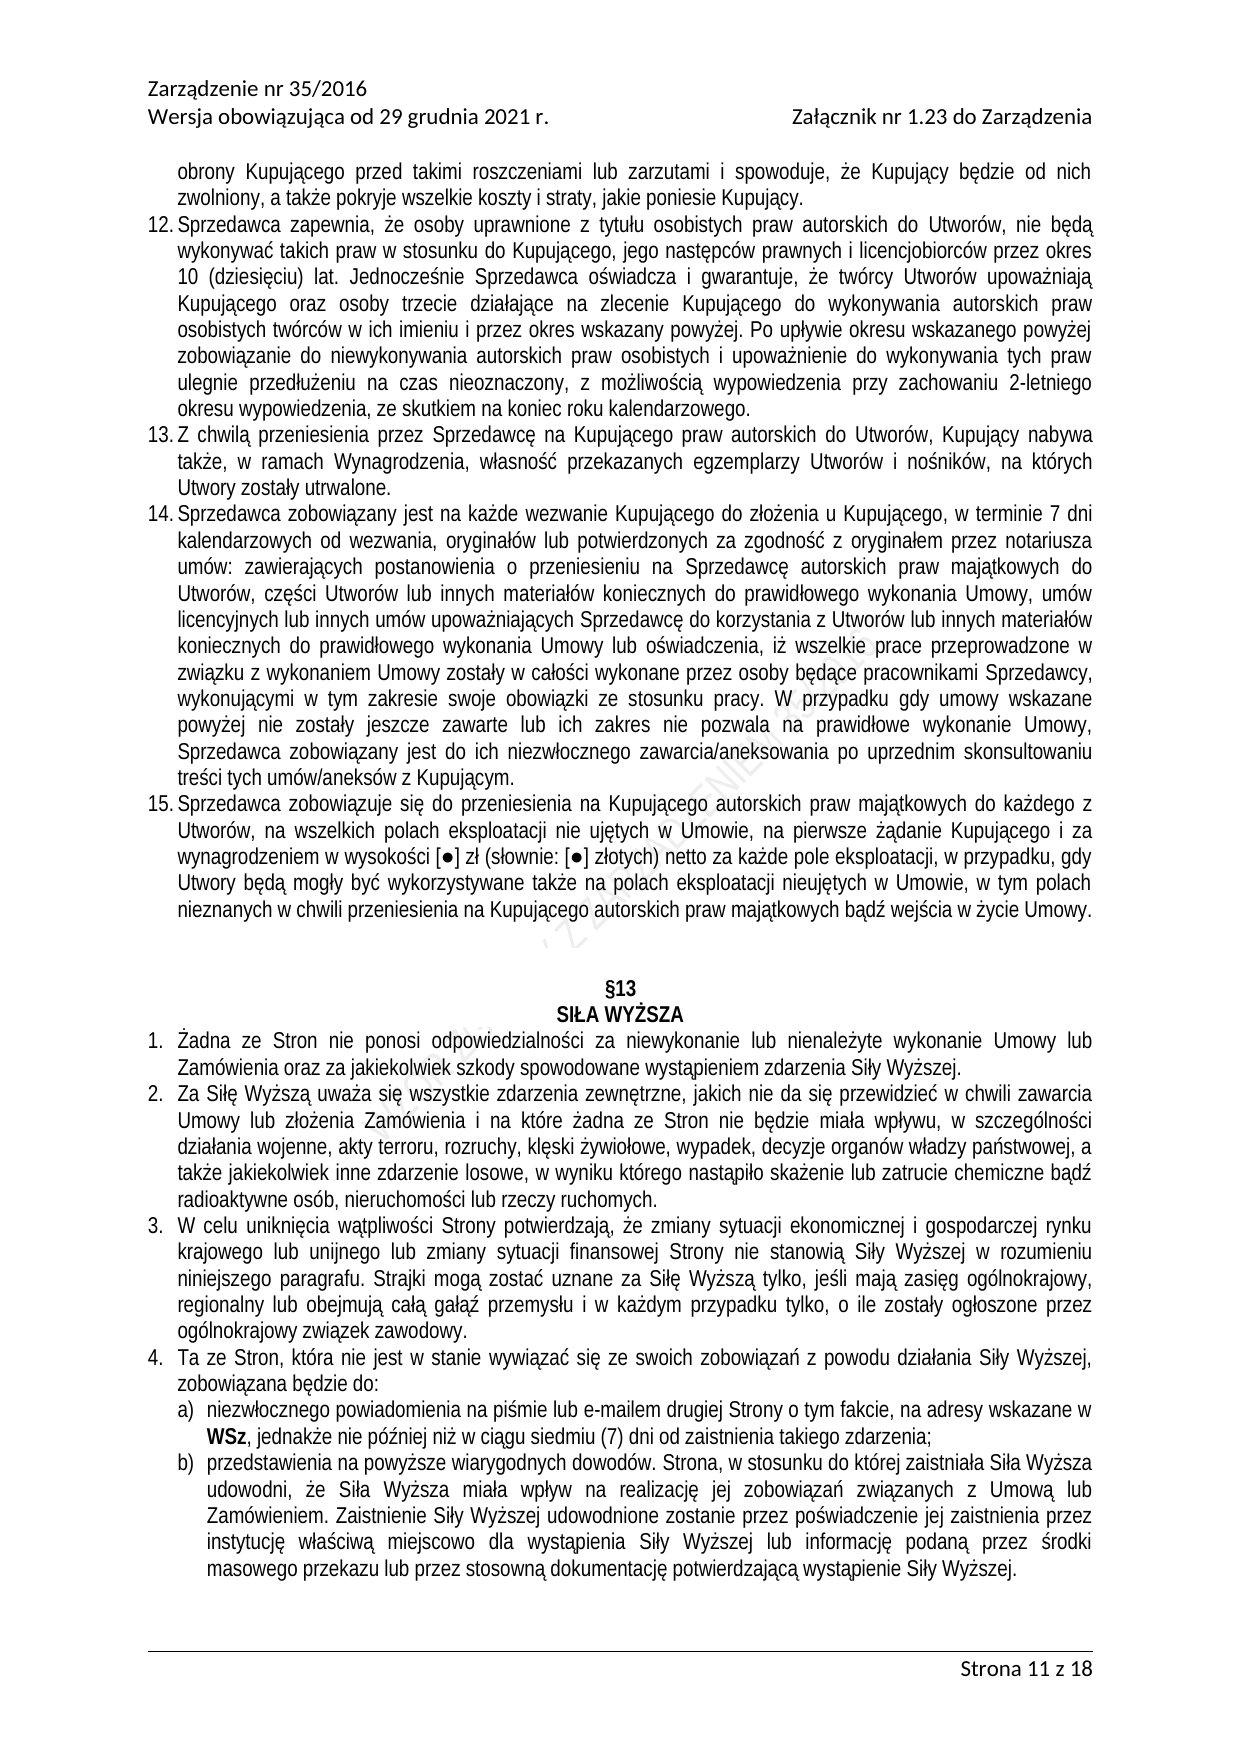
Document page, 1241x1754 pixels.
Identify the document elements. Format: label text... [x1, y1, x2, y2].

list Żadna ze Stron nie ponosi odpowiedzialności za niewykonanie lub nienależyte wykonanie Umowy lub Zamówienia oraz za jakiekolwiek szkody spowodowane wystąpieniem zdarzenia Siły Wyższej. [148, 1027, 1093, 1080]
text SIŁA WYŻSZA [148, 1001, 1093, 1027]
text §13 [148, 975, 1093, 1001]
list Z chwilą przeniesienia przez Sprzedawcę na Kupującego praw autorskich do Utworów, Kupujący nabywa także, w ramach Wynagrodzenia, własność przekazanych egzemplarzy Utworów i nośników, na których Utwory zostały utrwalone. [148, 421, 1093, 500]
list niezwłocznego powiadomienia na piśmie lub e-mailem drugiej Strony o tym fakcie, na adresy wskazane w WSz, jednakże nie później niż w ciągu siedmiu (7) dni od zaistnienia takiego zdarzenia; [177, 1396, 1093, 1449]
list Sprzedawca zobowiązany jest na każde wezwanie Kupującego do złożenia u Kupującego, w terminie 7 dni kalendarzowych od wezwania, oryginałów lub potwierdzonych za zgodność z oryginałem przez notariusza umów: zawierających postanowienia o przeniesieniu na Sprzedawcę autorskich praw majątkowych do Utworów, części Utworów lub innych materiałów koniecznych do prawidłowego wykonania Umowy, umów licencyjnych lub innych umów upoważniających Sprzedawcę do korzystania z Utworów lub innych materiałów koniecznych do prawidłowego wykonania Umowy lub oświadczenia, iż wszelkie prace przeprowadzone w związku z wykonaniem Umowy zostały w całości wykonane przez osoby będące pracownikami Sprzedawcy, wykonującymi w tym zakresie swoje obowiązki ze stosunku pracy. W przypadku gdy umowy wskazane powyżej nie zostały jeszcze zawarte lub ich zakres nie pozwala na prawidłowe wykonanie Umowy, Sprzedawca zobowiązany jest do ich niezwłocznego zawarcia/aneksowania po uprzednim skonsultowaniu treści tych umów/aneksów z Kupującym. [148, 500, 1093, 790]
list przedstawienia na powyższe wiarygodnych dowodów. Strona, w stosunku do której zaistniała Siła Wyższa udowodni, że Siła Wyższa miała wpływ na realizację jej zobowiązań związanych z Umową lub Zamówieniem. Zaistnienie Siły Wyższej udowodnione zostanie przez poświadczenie jej zaistnienia przez instytucję właściwą miejscowo dla wystąpienia Siły Wyższej lub informację podaną przez środki masowego przekazu lub przez stosowną dokumentację potwierdzającą wystąpienie Siły Wyższej. [177, 1449, 1093, 1581]
list W celu uniknięcia wątpliwości Strony potwierdzają, że zmiany sytuacji ekonomicznej i gospodarczej rynku krajowego lub unijnego lub zmiany sytuacji finansowej Strony nie stanowią Siły Wyższej w rozumieniu niniejszego paragrafu. Strajki mogą zostać uznane za Siłę Wyższą tylko, jeśli mają zasięg ogólnokrajowy, regionalny lub obejmują całą gałąź przemysłu i w każdym przypadku tylko, o ile zostały ogłoszone przez ogólnokrajowy związek zawodowy. [148, 1212, 1093, 1344]
list Za Siłę Wyższą uważa się wszystkie zdarzenia zewnętrzne, jakich nie da się przewidzieć w chwili zawarcia Umowy lub złożenia Zamówienia i na które żadna ze Stron nie będzie miała wpływu, w szczególności działania wojenne, akty terroru, rozruchy, klęski żywiołowe, wypadek, decyzje organów władzy państwowej, a także jakiekolwiek inne zdarzenie losowe, w wyniku którego nastąpiło skażenie lub zatrucie chemiczne bądź radioaktywne osób, nieruchomości lub rzeczy ruchomych. [148, 1080, 1093, 1212]
list Sprzedawca zobowiązuje się do przeniesienia na Kupującego autorskich praw majątkowych do każdego z Utworów, na wszelkich polach eksploatacji nie ujętych w Umowie, na pierwsze żądanie Kupującego i za wynagrodzeniem w wysokości [●] zł (słownie: [●] złotych) netto za każde pole eksploatacji, w przypadku, gdy Utwory będą mogły być wykorzystywane także na polach eksploatacji nieujętych w Umowie, w tym polach nieznanych w chwili przeniesienia na Kupującego autorskich praw majątkowych bądź wejścia w życie Umowy. [148, 790, 1093, 922]
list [148, 158, 1093, 211]
list Sprzedawca zapewnia, że osoby uprawnione z tytułu osobistych praw autorskich do Utworów, nie będą wykonywać takich praw w stosunku do Kupującego, jego następców prawnych i licencjobiorców przez okres 10 (dziesięciu) lat. Jednocześnie Sprzedawca oświadcza i gwarantuje, że twórcy Utworów upoważniają Kupującego oraz osoby trzecie działające na zlecenie Kupującego do wykonywania autorskich praw osobistych twórców w ich imieniu i przez okres wskazany powyżej. Po upływie okresu wskazanego powyżej zobowiązanie do niewykonywania autorskich praw osobistych i upoważnienie do wykonywania tych praw ulegnie przedłużeniu na czas nieoznaczony, z możliwością wypowiedzenia przy zachowaniu 2-letniego okresu wypowiedzenia, ze skutkiem na koniec roku kalendarzowego. [148, 211, 1093, 421]
list Ta ze Stron, która nie jest w stanie wywiązać się ze swoich zobowiązań z powodu działania Siły Wyższej, zobowiązana będzie do: [148, 1344, 1093, 1396]
